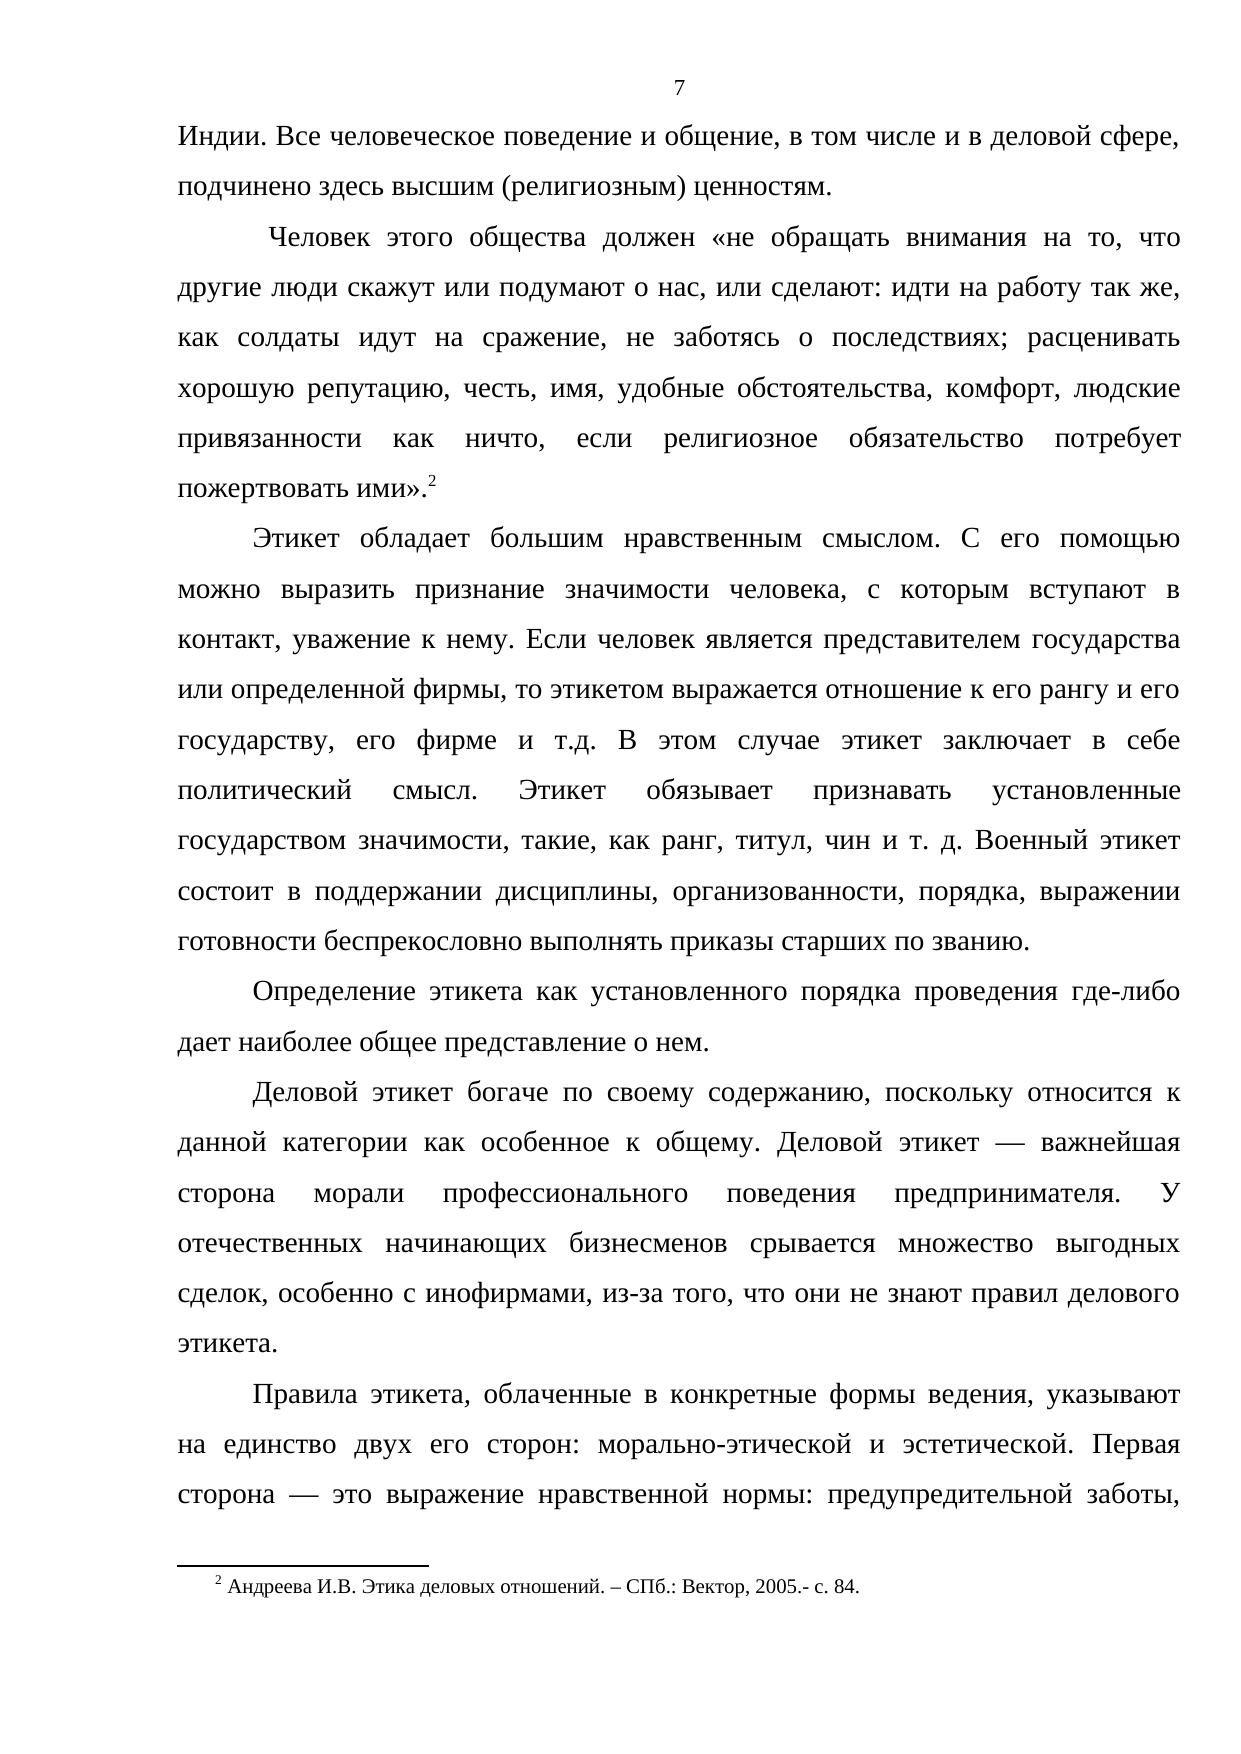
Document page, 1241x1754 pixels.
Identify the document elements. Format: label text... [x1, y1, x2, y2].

text Этикет обладает большим нравственным смыслом. С его помощью можно выразить признание значимости человека, с которым вступают в контакт, уважение к нему. Если человек является представителем государства или определенной фирмы, то этикетом выражается отношение к его рангу и его государству, его фирме и т.д. В этом случае этикет заключает в себе политический смысл. Этикет обязывает признавать установленные государством значимости, такие, как ранг, титул, чин и т. д. Военный этикет состоит в поддержании дисциплины, организованности, порядка, выражении готовности беспрекословно выполнять приказы старших по званию. [177, 521, 1181, 957]
text Деловой этикет богаче по своему содержанию, поскольку относится к данной категории как особенное к общему. Деловой этикет — важнейшая сторона морали профессионального поведения предпринимателя. У отечественных начинающих бизнесменов срывается множество выгодных сделок, особенно с инофирмами, из-за того, что они не знают правил делового этикета. [177, 1074, 1181, 1359]
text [177, 1376, 1181, 1510]
text Определение этикета как установленного порядка проведения где-либо дает наиболее общее представление о нем. [177, 973, 1181, 1057]
text Человек этого общества должен «не обращать внимания на то, что другие люди скажут или подумают о нас, или сделают: идти на работу так же, как солдаты идут на сражение, не заботясь о последствиях; расценивать хорошую репутацию, честь, имя, удобные обстоятельства, комфорт, людские привязанности как ничто, если религиозное обязательство потребует пожертвовать ими». [177, 219, 1181, 504]
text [177, 118, 1181, 202]
